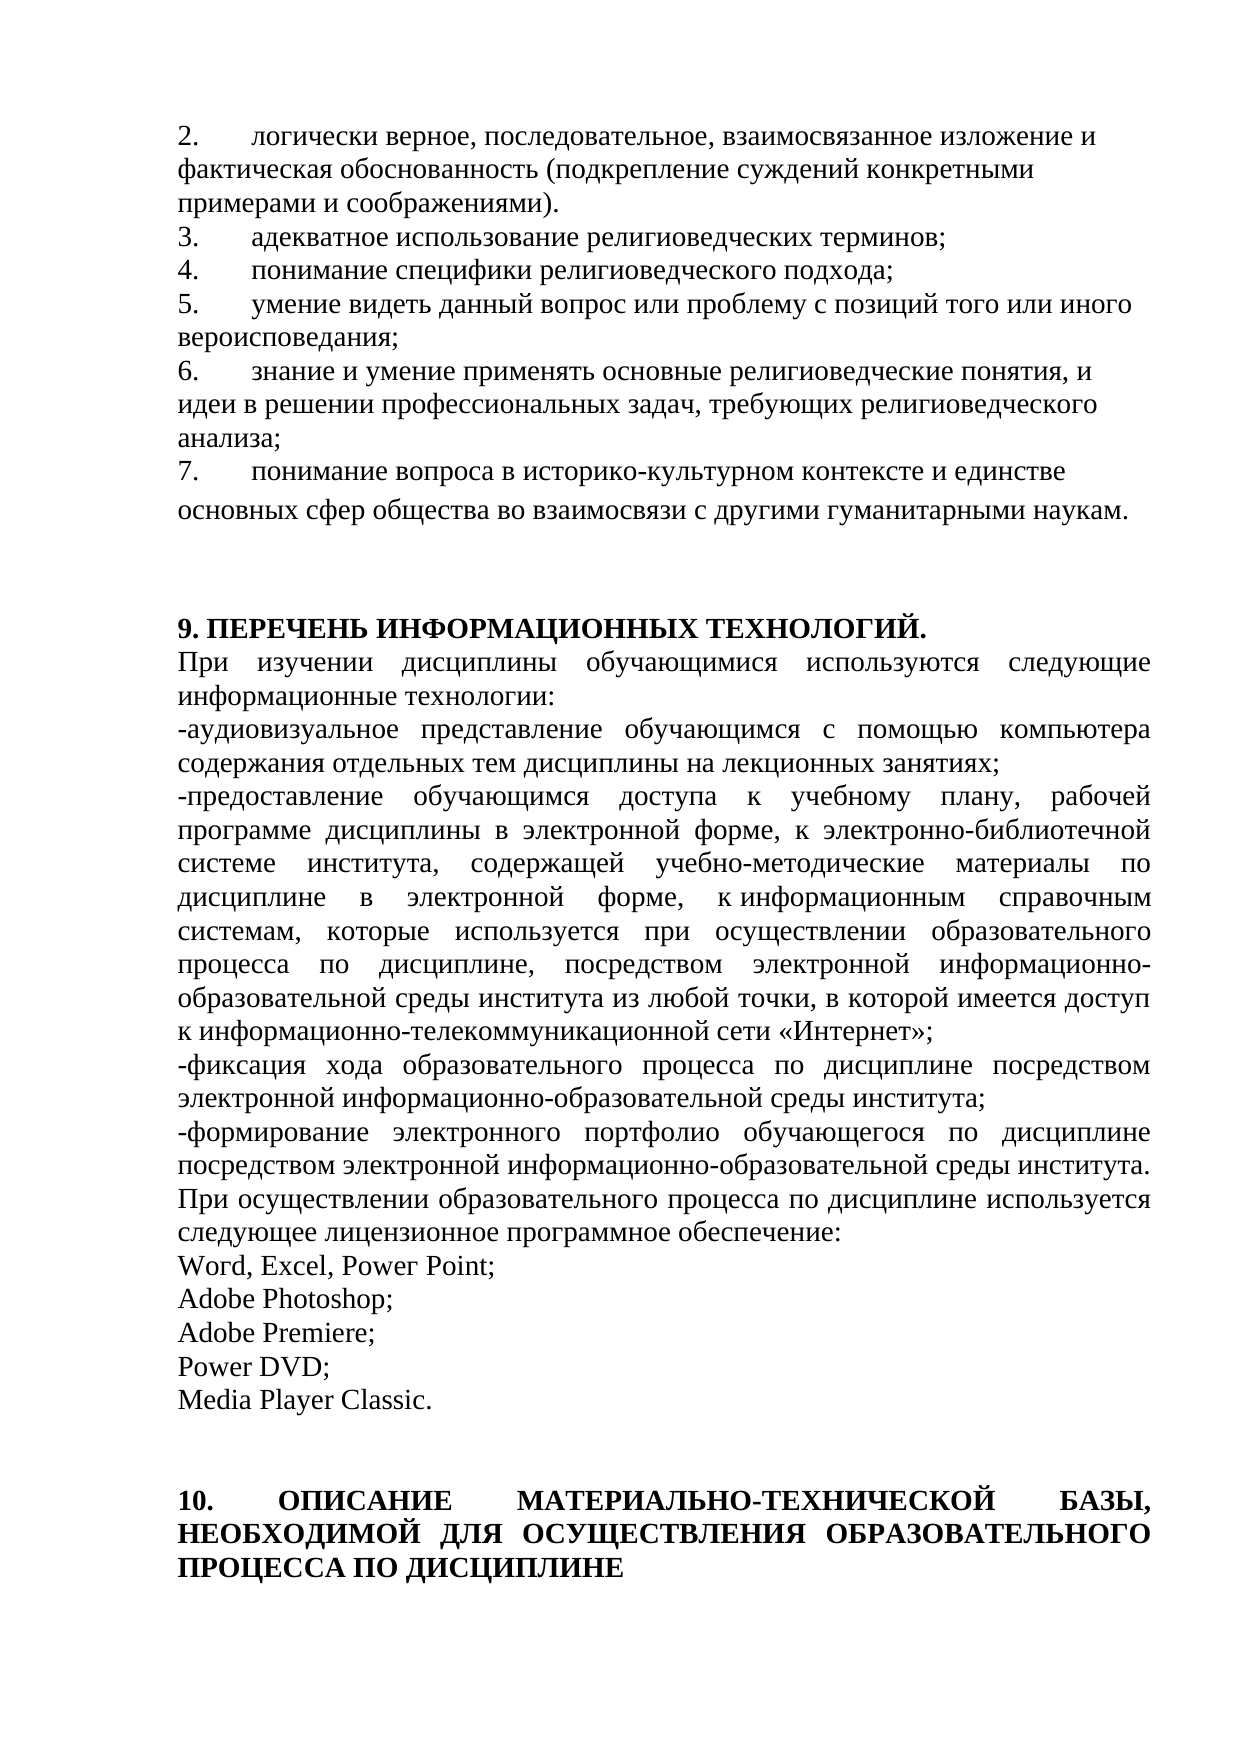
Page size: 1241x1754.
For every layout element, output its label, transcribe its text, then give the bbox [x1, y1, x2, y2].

text -аудиовизуальное представление обучающимся с помощью компьютера содержания отдельных тем дисциплины на лекционных занятиях; [177, 711, 1152, 778]
text Adobe Photoshop; [177, 1282, 1152, 1315]
text 9. ПЕРЕЧЕНЬ ИНФОРМАЦИОННЫХ ТЕХНОЛОГИЙ. [177, 611, 1152, 644]
text При осуществлении образовательного процесса по дисциплине используется следующее лицензионное программное обеспечение: [177, 1181, 1152, 1248]
text -фиксация хода образовательного процесса по дисциплине посредством электронной информационно-образовательной среды института; [177, 1047, 1152, 1114]
text 7. понимание вопроса в историко-культурном контексте и единстве основных сфер общества во взаимосвязи с другими гуманитарными наукам. [177, 453, 1152, 526]
text 5. умение видеть данный вопрос или проблему с позиций того или иного вероисповедания; [177, 286, 1152, 353]
text Power DVD; [177, 1349, 1152, 1382]
text 4. понимание специфики религиоведческого подхода; [177, 252, 1152, 286]
text При изучении дисциплины обучающимися используются следующие информационные технологии: [177, 644, 1152, 711]
text 6. знание и умение применять основные религиоведческие понятия, и идеи в решении профессиональных задач, требующих религиоведческого анализа; [177, 353, 1152, 453]
text -формирование электронного портфолио обучающегося по дисциплине посредством электронной информационно-образовательной среды института. [177, 1114, 1152, 1181]
text 2. логически верное, последовательное, взаимосвязанное изложение и фактическая обоснованность (подкрепление суждений конкретными примерами и соображениями). [177, 118, 1152, 219]
text 10. ОПИСАНИЕ МАТЕРИАЛЬНО-ТЕХНИЧЕСКОЙ БАЗЫ, НЕОБХОДИМОЙ ДЛЯ ОСУЩЕСТВЛЕНИЯ ОБРАЗОВАТЕЛЬНОГО ПРОЦЕССА ПО ДИСЦИПЛИНЕ [177, 1483, 1152, 1583]
text Adobe Premiere; [177, 1315, 1152, 1349]
text Media Player Classic. [177, 1382, 1152, 1416]
text Wогd, Ехсеl, Powег Роint; [177, 1248, 1152, 1282]
text 3. адекватное использование религиоведческих терминов; [177, 219, 1152, 252]
text -предоставление обучающимся доступа к учебному плану, рабочей программе дисциплины в электронной форме, к электронно-библиотечной системе института, содержащей учебно-методические материалы по дисциплине в электронной форме, к информационным справочным системам, которые используется при осуществлении образовательного процесса по дисциплине, посредством электронной информационно-образовательной среды института из любой точки, в которой имеется доступ к информационно-телекоммуникационной сети «Интернет»; [177, 778, 1152, 1047]
